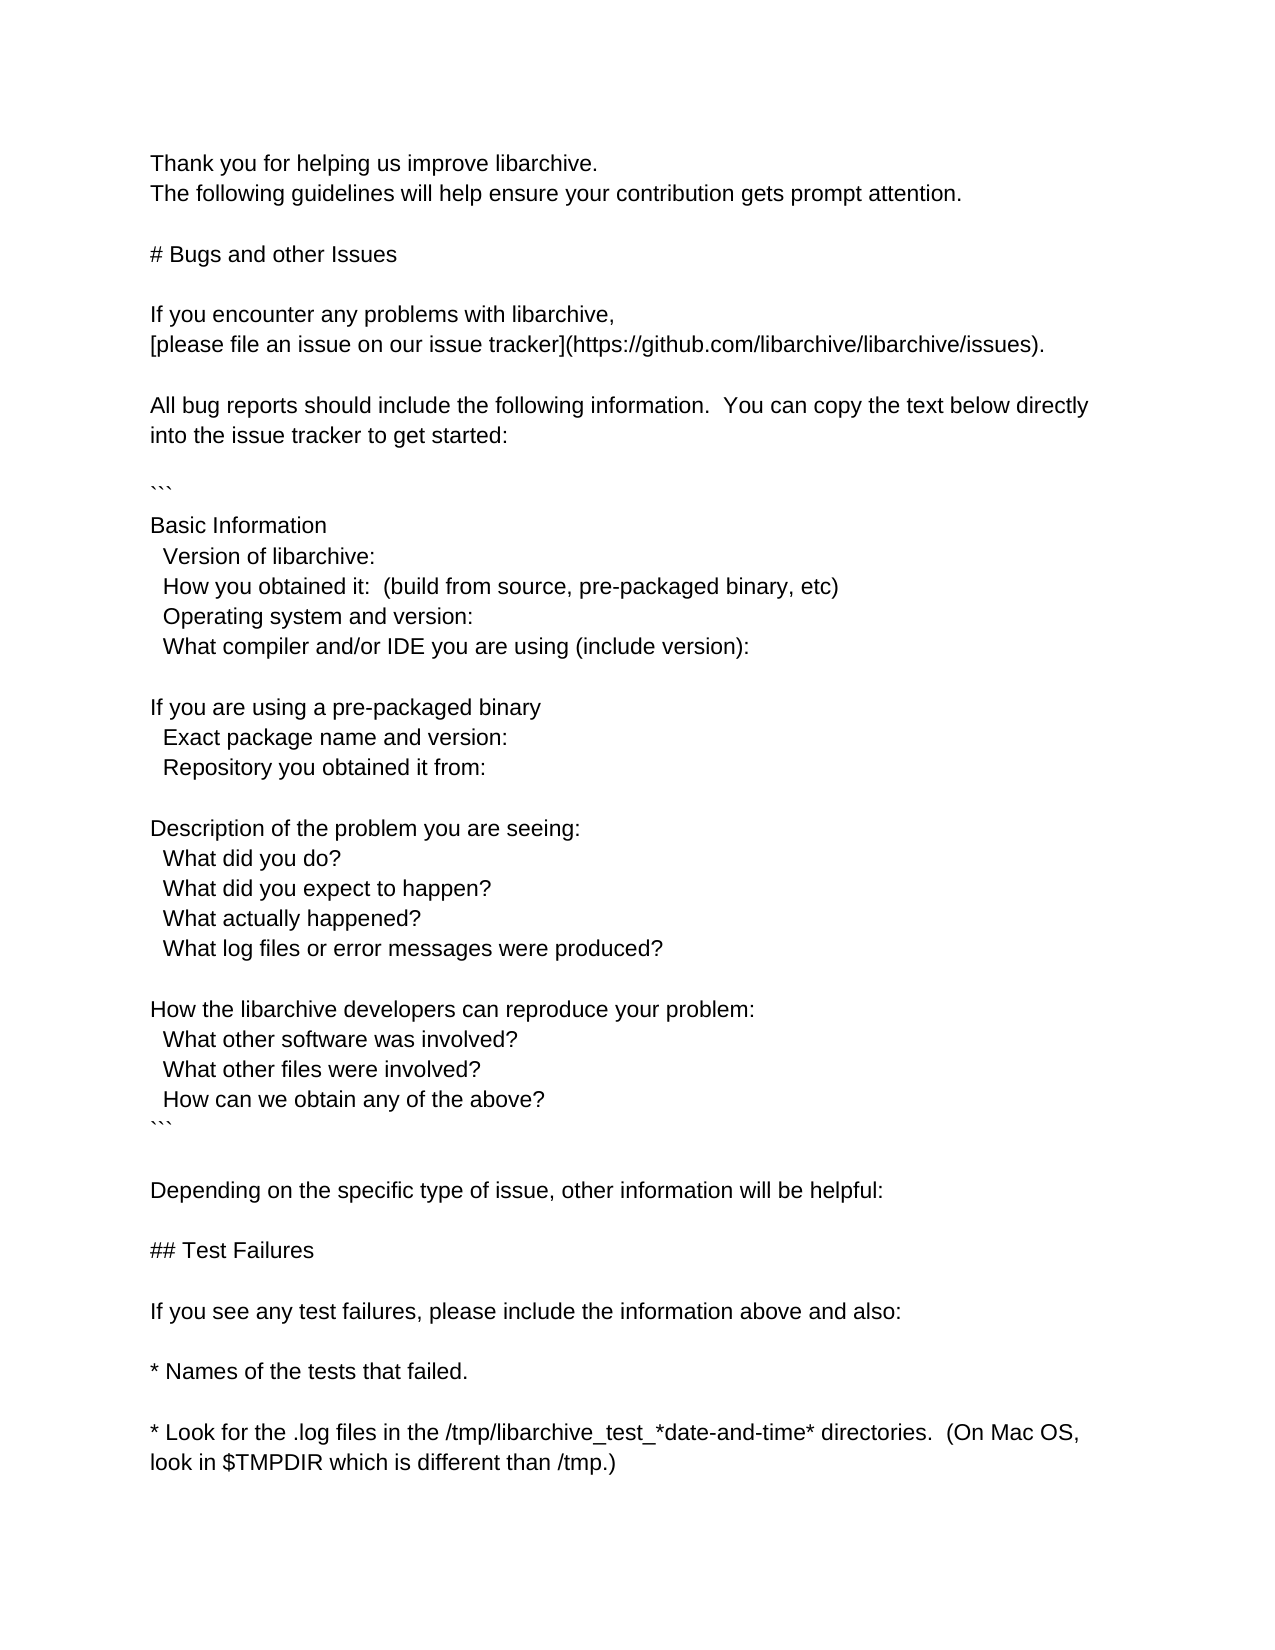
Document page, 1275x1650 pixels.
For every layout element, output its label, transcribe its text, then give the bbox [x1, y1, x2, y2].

text Exact package name and version: [150, 724, 1125, 750]
text If you see any test failures, please include the information above and also: [150, 1298, 1125, 1324]
text ``` [150, 482, 1125, 509]
text How can we obtain any of the above? [150, 1086, 1125, 1113]
text Operating system and version: [150, 603, 1125, 629]
text If you are using a pre-packaged binary [150, 694, 1125, 720]
text ``` [150, 1117, 1125, 1143]
text All bug reports should include the following information. You can copy the text below directly into the issue tracker to get started: [150, 392, 1125, 448]
text Thank you for helping us improve libarchive. [150, 150, 1125, 176]
text * Look for the .log files in the /tmp/libarchive_test_*date-and-time* directories. (On Mac OS, look in $TMPDIR which is different than /tmp.) [150, 1419, 1125, 1475]
text If you encounter any problems with libarchive, [150, 301, 1125, 327]
text What other files were involved? [150, 1056, 1125, 1083]
text Basic Information [150, 512, 1125, 539]
text What actually happened? [150, 905, 1125, 932]
text What did you expect to happen? [150, 875, 1125, 901]
text What other software was involved? [150, 1026, 1125, 1052]
text What did you do? [150, 845, 1125, 871]
text Repository you obtained it from: [150, 754, 1125, 781]
text What compiler and/or IDE you are using (include version): [150, 633, 1125, 660]
text Version of libarchive: [150, 543, 1125, 569]
text Description of the problem you are seeing: [150, 814, 1125, 841]
text ## Test Failures [150, 1237, 1125, 1264]
text [please file an issue on our issue tracker](https://github.com/libarchive/libarchive/issues). [150, 331, 1125, 358]
text How the libarchive developers can reproduce your problem: [150, 996, 1125, 1022]
text Depending on the specific type of issue, other information will be helpful: [150, 1177, 1125, 1203]
text What log files or error messages were produced? [150, 935, 1125, 962]
text The following guidelines will help ensure your contribution gets prompt attention. [150, 180, 1125, 207]
text * Names of the tests that failed. [150, 1358, 1125, 1385]
text # Bugs and other Issues [150, 241, 1125, 267]
text How you obtained it: (build from source, pre-packaged binary, etc) [150, 573, 1125, 599]
